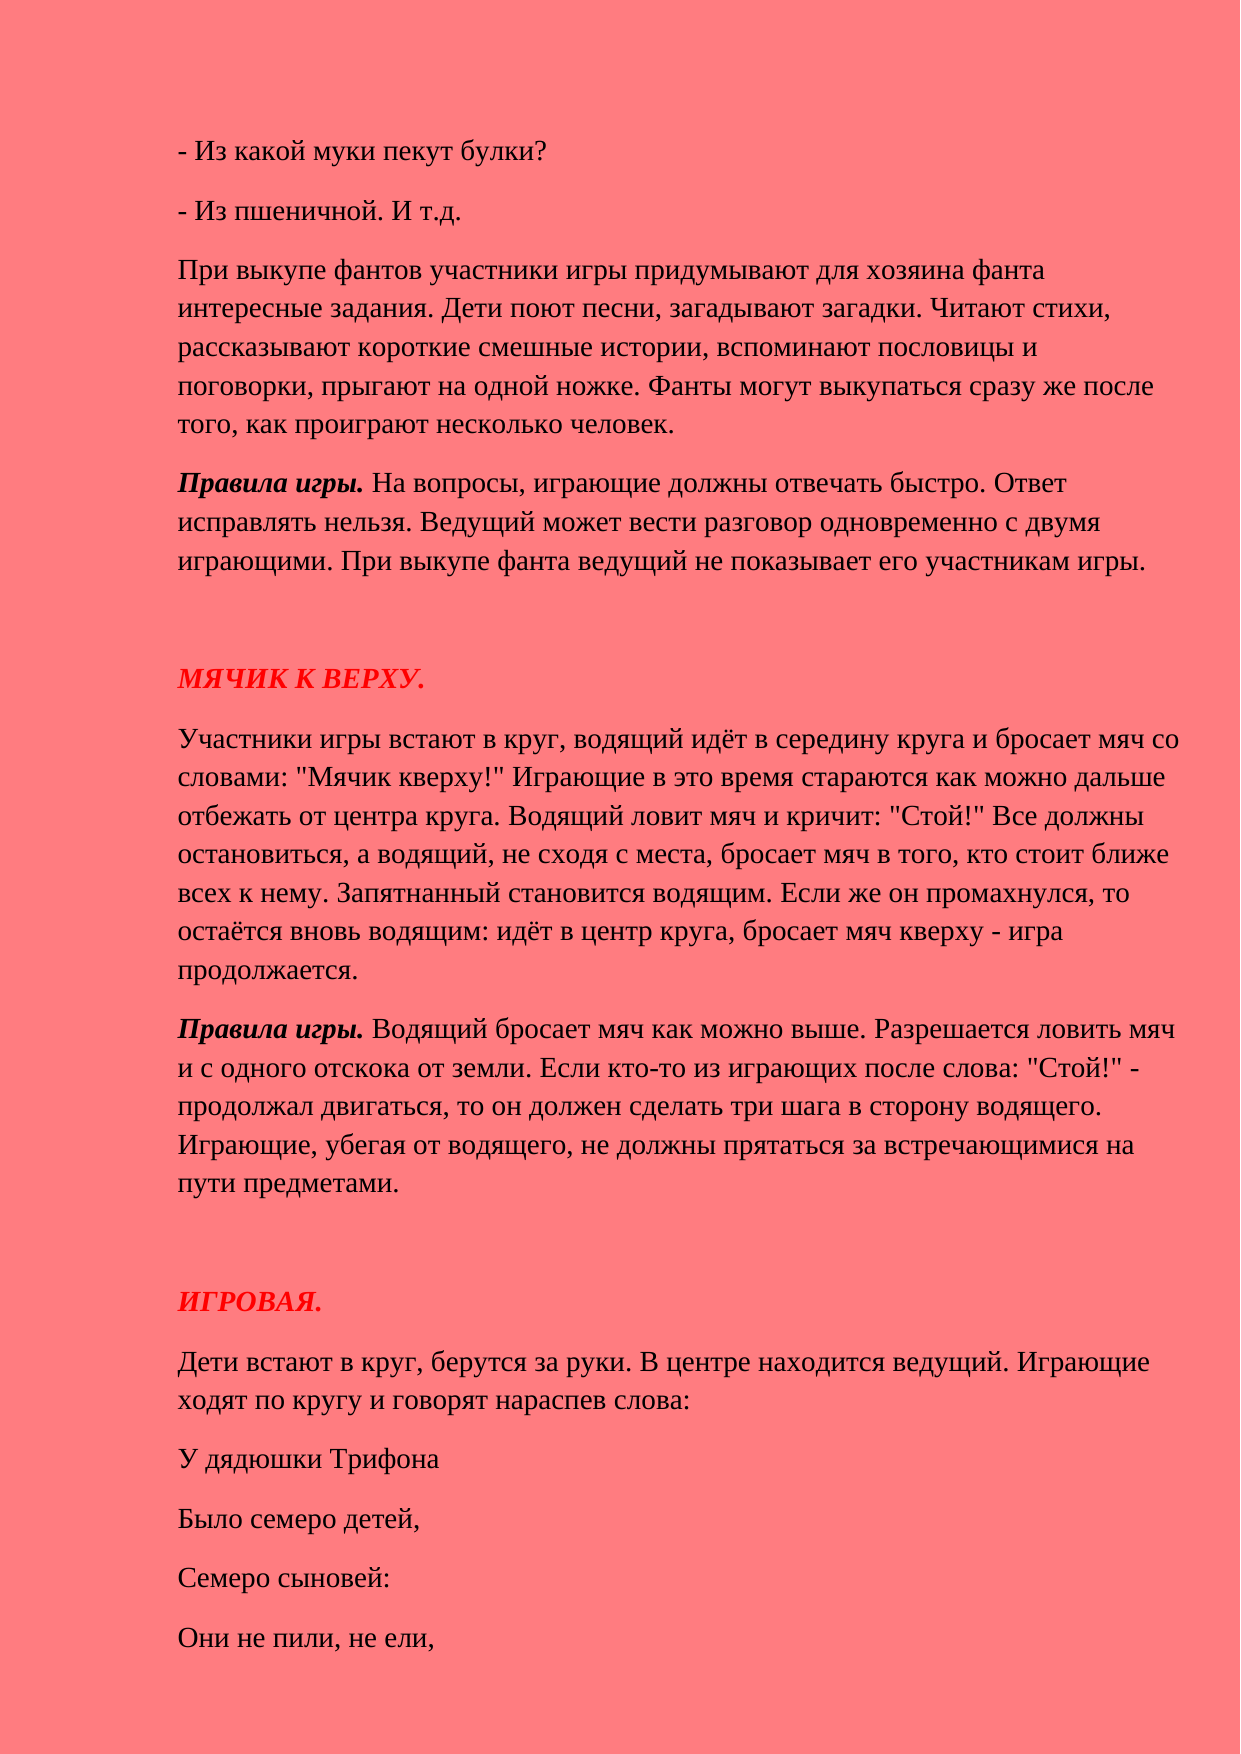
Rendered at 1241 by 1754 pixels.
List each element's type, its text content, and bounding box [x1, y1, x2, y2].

text Правила игры. На вопросы, играющие должны отвечать быстро. Ответ исправлять нельзя. Ведущий может вести разговор одновременно с двумя играющими. При выкупе фанта ведущий не показывает его участникам игры. [177, 466, 1181, 576]
text - Из пшеничной. И т.д. [177, 193, 1181, 226]
text При выкупе фантов участники игры придумывают для хозяина фанта интересные задания. Дети поют песни, загадывают загадки. Читают стихи, рассказывают короткие смешные истории, вспоминают пословицы и поговорки, прыгают на одной ножке. Фанты могут выкупаться сразу же после того, как проиграют несколько человек. [177, 252, 1181, 440]
text Участники игры встают в круг, водящий идёт в середину круга и бросает мяч со словами: "Мячик кверху!" Играющие в это время стараются как можно дальше отбежать от центра круга. Водящий ловит мяч и кричит: "Стой!" Все должны остановиться, а водящий, не сходя с места, бросает мяч в того, кто стоит ближе всех к нему. Запятнанный становится водящим. Если же он промахнулся, то остаётся вновь водящим: идёт в центр круга, бросает мяч кверху - игра продолжается. [177, 721, 1181, 986]
text Было семеро детей, [177, 1501, 1181, 1534]
text У дядюшки Трифона [177, 1442, 1181, 1475]
text Они не пили, не ели, [177, 1620, 1181, 1653]
text - Из какой муки пекут булки? [177, 133, 1181, 167]
text МЯЧИК К ВЕРХУ. [177, 661, 1181, 695]
text Дети встают в круг, берутся за руки. В центре находится ведущий. Играющие ходят по кругу и говорят нараспев слова: [177, 1344, 1181, 1416]
text ИГРОВАЯ. [177, 1284, 1181, 1318]
text Семеро сыновей: [177, 1560, 1181, 1594]
text Правила игры. Водящий бросает мяч как можно выше. Разрешается ловить мяч и с одного отскока от земли. Если кто-то из играющих после слова: "Стой!" - продолжал двигаться, то он должен сделать три шага в сторону водящего. Играющие, убегая от водящего, не должны прятаться за встречающимися на пути предметами. [177, 1011, 1181, 1199]
